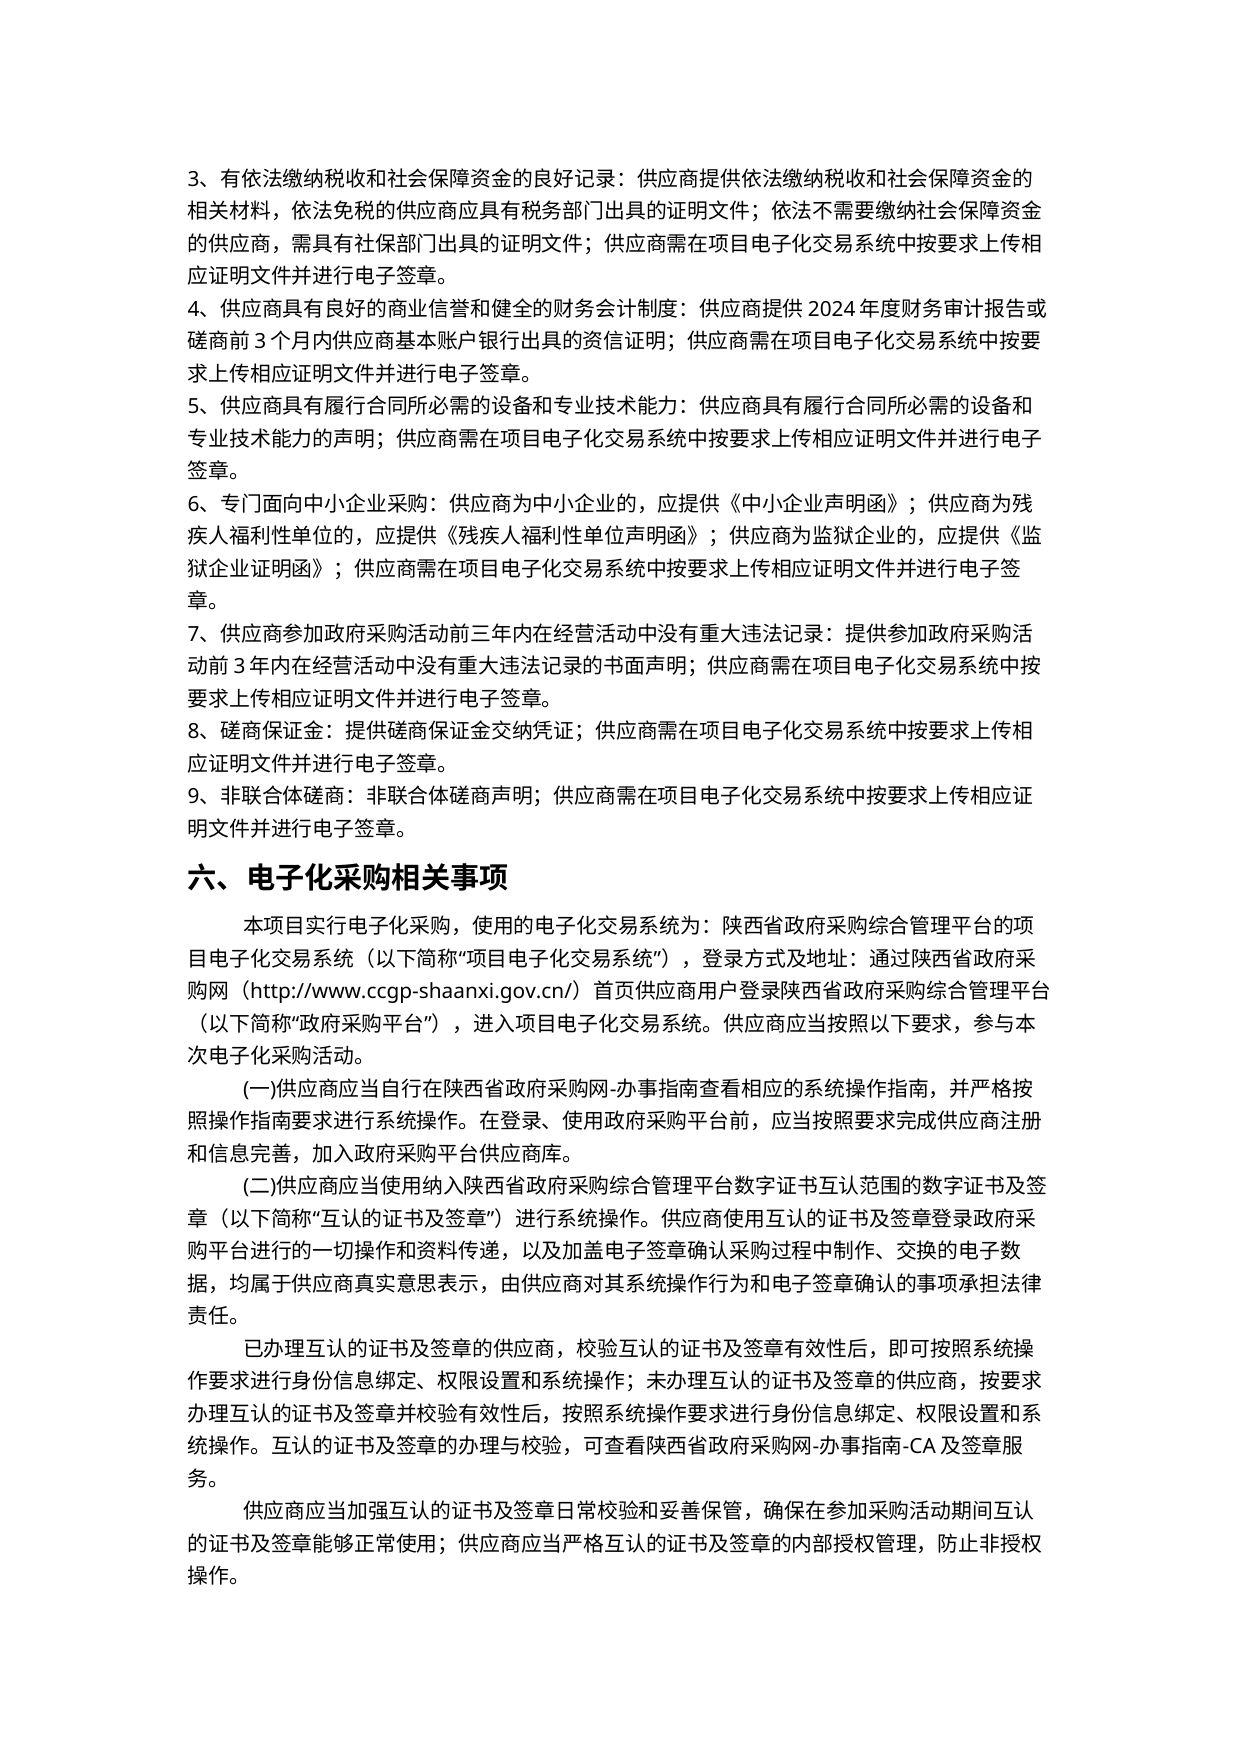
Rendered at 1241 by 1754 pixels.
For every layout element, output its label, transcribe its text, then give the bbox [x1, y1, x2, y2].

text 六、电子化采购相关事项 [187, 844, 1053, 909]
text 5、供应商具有履行合同所必需的设备和专业技术能力：供应商具有履行合同所必需的设备和专业技术能力的声明；供应商需在项目电子化交易系统中按要求上传相应证明文件并进行电子签章。 [187, 389, 1053, 487]
text (一)供应商应当自行在陕西省政府采购网-办事指南查看相应的系统操作指南，并严格按照操作指南要求进行系统操作。在登录、使用政府采购平台前，应当按照要求完成供应商注册和信息完善，加入政府采购平台供应商库。 [187, 1072, 1053, 1169]
text 8、磋商保证金：提供磋商保证金交纳凭证；供应商需在项目电子化交易系统中按要求上传相应证明文件并进行电子签章。 [187, 714, 1053, 779]
text 本项目实行电子化采购，使用的电子化交易系统为：陕西省政府采购综合管理平台的项目电子化交易系统（以下简称“项目电子化交易系统”），登录方式及地址：通过陕西省政府采购网（http://www.ccgp-shaanxi.gov.cn/）首页供应商用户登录陕西省政府采购综合管理平台（以下简称“政府采购平台”），进入项目电子化交易系统。供应商应当按照以下要求，参与本次电子化采购活动。 [187, 909, 1053, 1072]
text 4、供应商具有良好的商业信誉和健全的财务会计制度：供应商提供2024年度财务审计报告或磋商前3个月内供应商基本账户银行出具的资信证明；供应商需在项目电子化交易系统中按要求上传相应证明文件并进行电子签章。 [187, 292, 1053, 389]
text (二)供应商应当使用纳入陕西省政府采购综合管理平台数字证书互认范围的数字证书及签章（以下简称“互认的证书及签章”）进行系统操作。供应商使用互认的证书及签章登录政府采购平台进行的一切操作和资料传递，以及加盖电子签章确认采购过程中制作、交换的电子数据，均属于供应商真实意思表示，由供应商对其系统操作行为和电子签章确认的事项承担法律责任。 [187, 1169, 1053, 1332]
text 已办理互认的证书及签章的供应商，校验互认的证书及签章有效性后，即可按照系统操作要求进行身份信息绑定、权限设置和系统操作；未办理互认的证书及签章的供应商，按要求办理互认的证书及签章并校验有效性后，按照系统操作要求进行身份信息绑定、权限设置和系统操作。互认的证书及签章的办理与校验，可查看陕西省政府采购网-办事指南-CA及签章服务。 [187, 1332, 1053, 1494]
text 7、供应商参加政府采购活动前三年内在经营活动中没有重大违法记录：提供参加政府采购活动前3年内在经营活动中没有重大违法记录的书面声明；供应商需在项目电子化交易系统中按要求上传相应证明文件并进行电子签章。 [187, 617, 1053, 714]
text 9、非联合体磋商：非联合体磋商声明；供应商需在项目电子化交易系统中按要求上传相应证明文件并进行电子签章。 [187, 779, 1053, 844]
text 3、有依法缴纳税收和社会保障资金的良好记录：供应商提供依法缴纳税收和社会保障资金的相关材料，依法免税的供应商应具有税务部门出具的证明文件；依法不需要缴纳社会保障资金的供应商，需具有社保部门出具的证明文件；供应商需在项目电子化交易系统中按要求上传相应证明文件并进行电子签章。 [187, 162, 1053, 292]
text 6、专门面向中小企业采购：供应商为中小企业的，应提供《中小企业声明函》；供应商为残疾人福利性单位的，应提供《残疾人福利性单位声明函》；供应商为监狱企业的，应提供《监狱企业证明函》；供应商需在项目电子化交易系统中按要求上传相应证明文件并进行电子签章。 [187, 487, 1053, 617]
text 供应商应当加强互认的证书及签章日常校验和妥善保管，确保在参加采购活动期间互认的证书及签章能够正常使用；供应商应当严格互认的证书及签章的内部授权管理，防止非授权操作。 [187, 1494, 1053, 1592]
